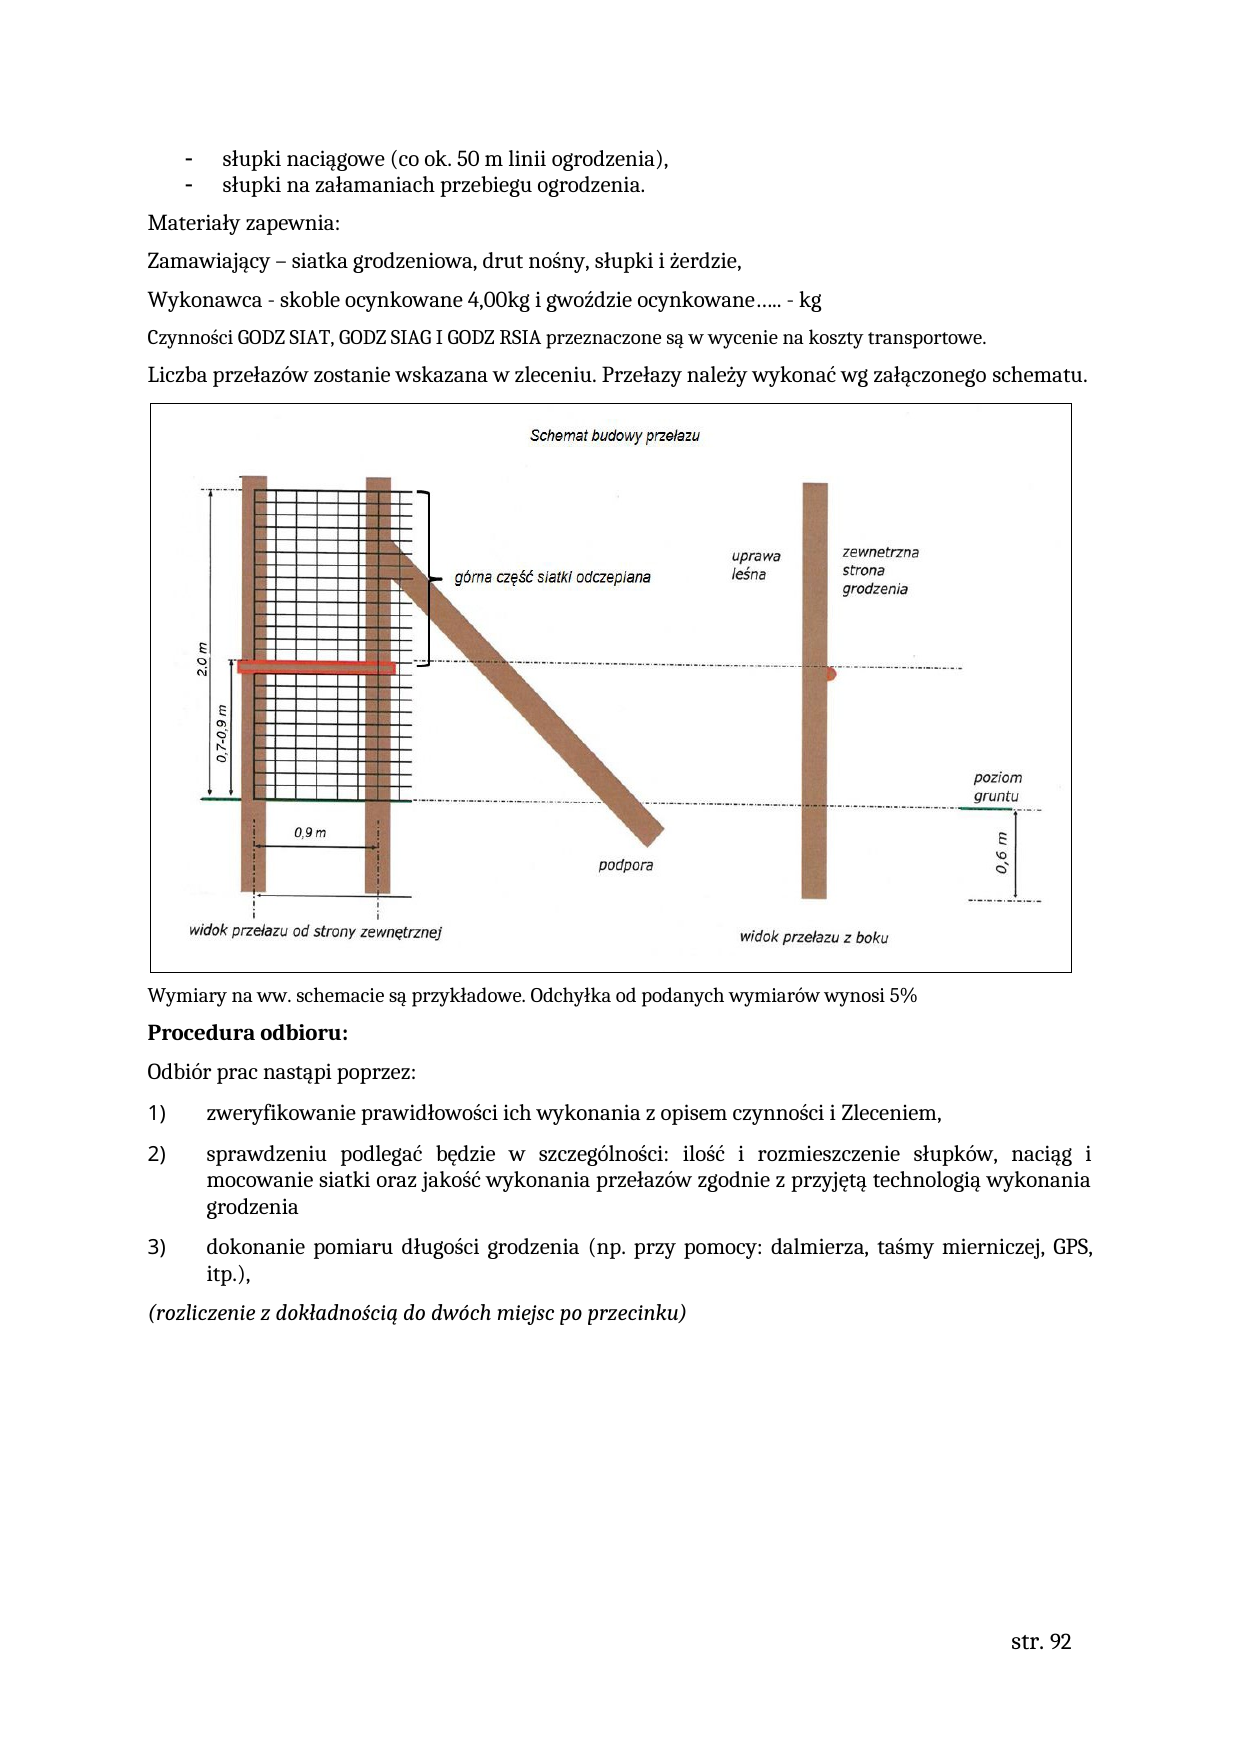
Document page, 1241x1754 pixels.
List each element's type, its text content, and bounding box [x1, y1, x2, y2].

list zweryfikowanie prawidłowości ich wykonania z opisem czynności i Zleceniem, [147, 1098, 1119, 1126]
text Wymiary na ww. schemacie są przykładowe. Odchyłka od podanych wymiarów wynosi 5% [147, 410, 1119, 1008]
text Odbiór prac nastąpi poprzez: [147, 1059, 1119, 1085]
text  słupki na załamaniach przebiegu ogrodzenia. Materiały zapewnia: [147, 172, 663, 236]
picture [173, 404, 1065, 410]
text (rozliczenie z dokładnością do dwóch miejsc po przecinku) [147, 1300, 1119, 1326]
subtitle Procedura odbioru: [147, 1020, 1119, 1046]
text Wykonawca - skoble ocynkowane 4,00kg i gwoździe ocynkowane….. - kg [147, 287, 1119, 313]
text Zamawiający – siatka grodzeniowa, drut nośny, słupki i żerdzie, [147, 248, 1119, 274]
list dokonanie pomiaru długości grodzenia (np. przy pomocy: dalmierza, taśmy mierniczej, GPS, itp.), [147, 1232, 1093, 1287]
list sprawdzeniu podlegać będzie w szczególności: ilość i rozmieszczenie słupków, naciąg i mocowanie siatki oraz jakość wykonania przełazów zgodnie z przyjętą technologią wykonania grodzenia [147, 1139, 1093, 1220]
text Liczba przełazów zostanie wskazana w zleceniu. Przełazy należy wykonać wg załączonego schematu. [147, 362, 1119, 389]
text  słupki naciągowe (co ok. 50 m linii ogrodzenia), [185, 146, 1119, 172]
text Czynności GODZ SIAT, GODZ SIAG I GODZ RSIA przeznaczone są w wycenie na koszty transportowe. [147, 326, 1119, 350]
